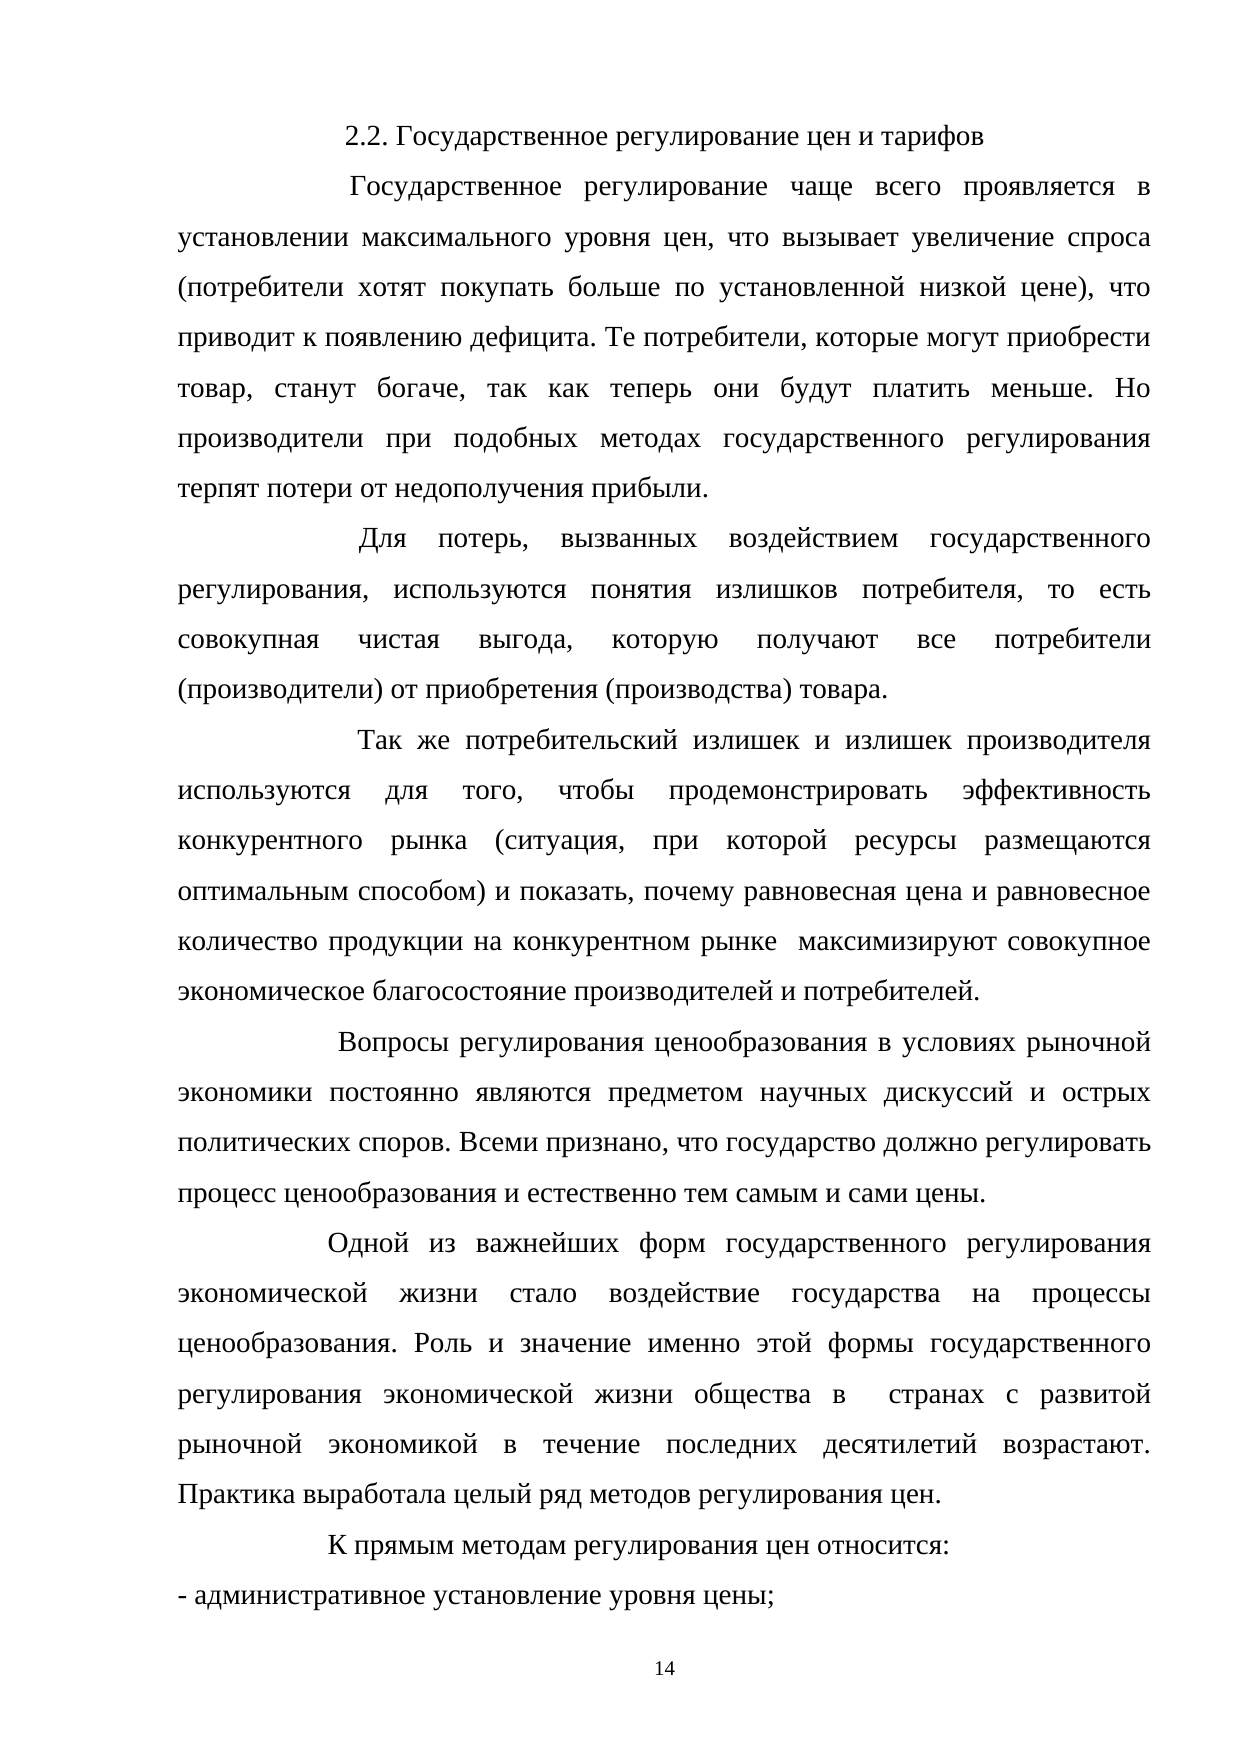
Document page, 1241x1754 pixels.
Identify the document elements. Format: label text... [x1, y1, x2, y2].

text Так же потребительский излишек и излишек производителя используются для того, чтобы продемонстрировать эффективность конкурентного рынка (ситуация, при которой ресурсы размещаются оптимальным способом) и показать, почему равновесная цена и равновесное количество продукции на конкурентном рынке максимизируют совокупное экономическое благосостояние производителей и потребителей. [177, 722, 1152, 1007]
text К прямым методам регулирования цен относится: [177, 1527, 1152, 1560]
text - административное установление уровня цены; [177, 1577, 1152, 1611]
text Для потерь, вызванных воздействием государственного регулирования, используются понятия излишков потребителя, то есть совокупная чистая выгода, которую получают все потребители (производители) от приобретения (производства) товара. [177, 521, 1152, 705]
text Одной из важнейших форм государственного регулирования экономической жизни стало воздействие государства на процессы ценообразования. Роль и значение именно этой формы государственного регулирования экономической жизни общества в странах с развитой рыночной экономикой в течение последних десятилетий возрастают. Практика выработала целый ряд методов регулирования цен. [177, 1225, 1152, 1510]
text 2.2. Государственное регулирование цен и тарифов [177, 118, 1152, 152]
text Вопросы регулирования ценообразования в условиях рыночной экономики постоянно являются предметом научных дискуссий и острых политических споров. Всеми признано, что государство должно регулировать процесс ценообразования и естественно тем самым и сами цены. [177, 1024, 1152, 1208]
text Государственное регулирование чаще всего проявляется в установлении максимального уровня цен, что вызывает увеличение спроса (потребители хотят покупать больше по установленной низкой цене), что приводит к появлению дефицита. Те потребители, которые могут приобрести товар, станут богаче, так как теперь они будут платить меньше. Но производители при подобных методах государственного регулирования терпят потери от недополучения прибыли. [177, 168, 1152, 504]
